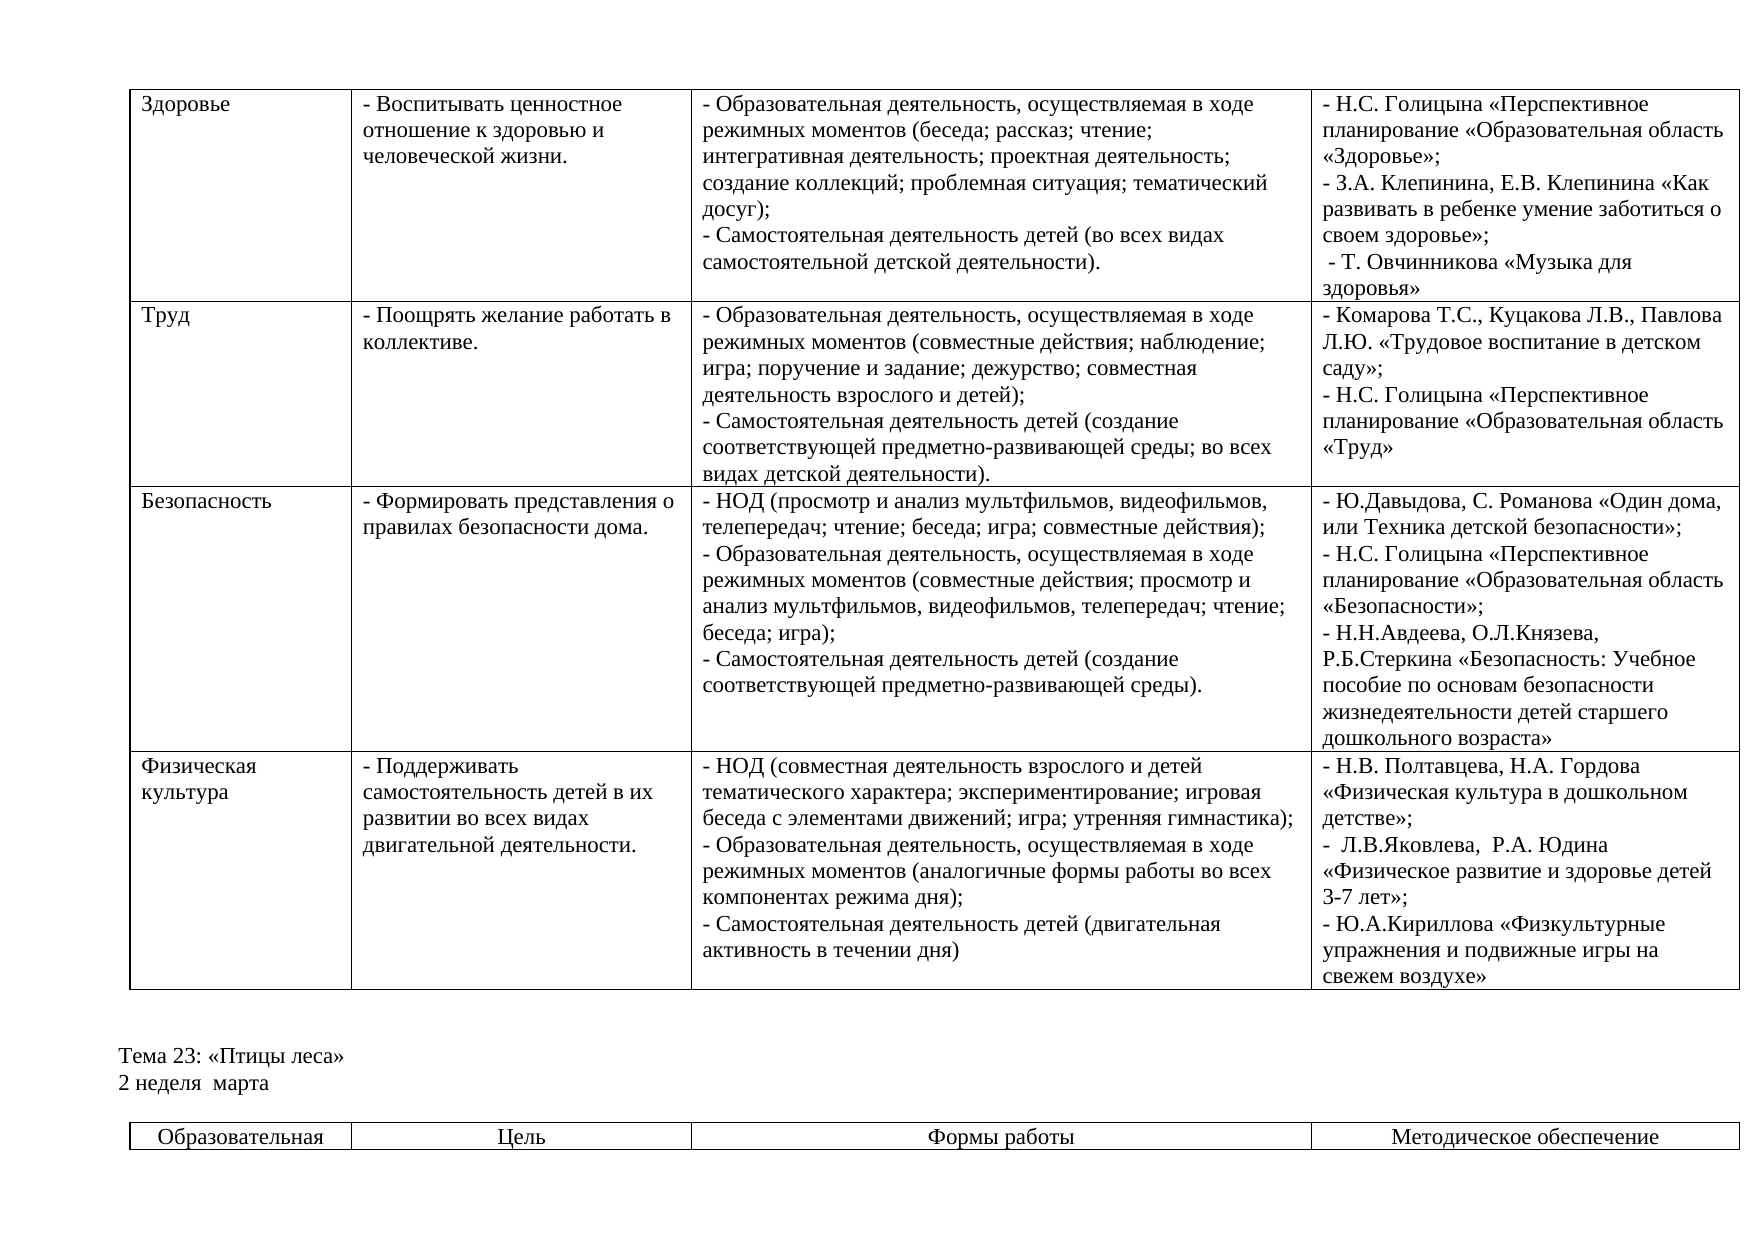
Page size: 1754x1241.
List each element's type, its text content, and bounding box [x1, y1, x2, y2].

table_header Цель [352, 1123, 691, 1149]
table_cell - Поддерживать самостоятельность детей в их развитии во всех видах двигательной деятельности. [352, 752, 691, 989]
text Тема 23: «Птицы леса» [118, 1043, 1636, 1069]
table_cell - Ю.Давыдова, С. Романова «Один дома, или Техника детской безопасности»; - Н.С. Голицына «Перспективное планирование «Образовательная область «Безопасности»; - Н.Н.Авдеева, О.Л.Князева, Р.Б.Стеркина «Безопасность: Учебное пособие по основам безопасности жизнедеятельности детей старшего дошкольного возраста» [1312, 487, 1739, 751]
table_cell - Формировать представления о правилах безопасности дома. [352, 487, 691, 751]
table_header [1312, 1123, 1739, 1149]
table_cell - Образовательная деятельность, осуществляемая в ходе режимных моментов (беседа; рассказ; чтение; интегративная деятельность; проектная деятельность; создание коллекций; проблемная ситуация; тематический досуг); - Самостоятельная деятельность детей (во всех видах самостоятельной детской деятельности). [692, 90, 1311, 301]
table_cell - Поощрять желание работать в коллективе. [352, 302, 691, 486]
text 2 неделя марта [118, 1069, 1636, 1095]
table_cell Физическая культура [131, 752, 351, 989]
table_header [131, 1123, 351, 1149]
table_cell - Комарова Т.С., Куцакова Л.В., Павлова Л.Ю. «Трудовое воспитание в детском саду»; - Н.С. Голицына «Перспективное планирование «Образовательная область «Труд» [1312, 302, 1739, 486]
table_cell - НОД (совместная деятельность взрослого и детей тематического характера; экспериментирование; игровая беседа с элементами движений; игра; утренняя гимнастика); - Образовательная деятельность, осуществляемая в ходе режимных моментов (аналогичные формы работы во всех компонентах режима дня); - Самостоятельная деятельность детей (двигательная активность в течении дня) [692, 752, 1311, 989]
table_cell - Н.С. Голицына «Перспективное планирование «Образовательная область «Здоровье»; - З.А. Клепинина, Е.В. Клепинина «Как развивать в ребенке умение заботиться о своем здоровье»; - Т. Овчинникова «Музыка для здоровья» [1312, 90, 1739, 301]
table_cell - Н.В. Полтавцева, Н.А. Гордова «Физическая культура в дошкольном детстве»; - Л.В.Яковлева, Р.А. Юдина «Физическое развитие и здоровье детей 3-7 лет»; - Ю.А.Кириллова «Физкультурные упражнения и подвижные игры на свежем воздухе» [1312, 752, 1739, 989]
table_cell Безопасность [131, 487, 351, 751]
table_header Формы работы [692, 1123, 1311, 1149]
table_cell Труд [131, 302, 351, 486]
table_cell - Образовательная деятельность, осуществляемая в ходе режимных моментов (совместные действия; наблюдение; игра; поручение и задание; дежурство; совместная деятельность взрослого и детей); - Самостоятельная деятельность детей (создание соответствующей предметно-развивающей среды; во всех видах детской деятельности). [692, 302, 1311, 486]
table_cell - НОД (просмотр и анализ мультфильмов, видеофильмов, телепередач; чтение; беседа; игра; совместные действия); - Образовательная деятельность, осуществляемая в ходе режимных моментов (совместные действия; просмотр и анализ мультфильмов, видеофильмов, телепередач; чтение; беседа; игра); - Самостоятельная деятельность детей (создание соответствующей предметно-развивающей среды). [692, 487, 1311, 751]
table_cell - Воспитывать ценностное отношение к здоровью и человеческой жизни. [352, 90, 691, 301]
table_cell Здоровье [131, 90, 351, 301]
